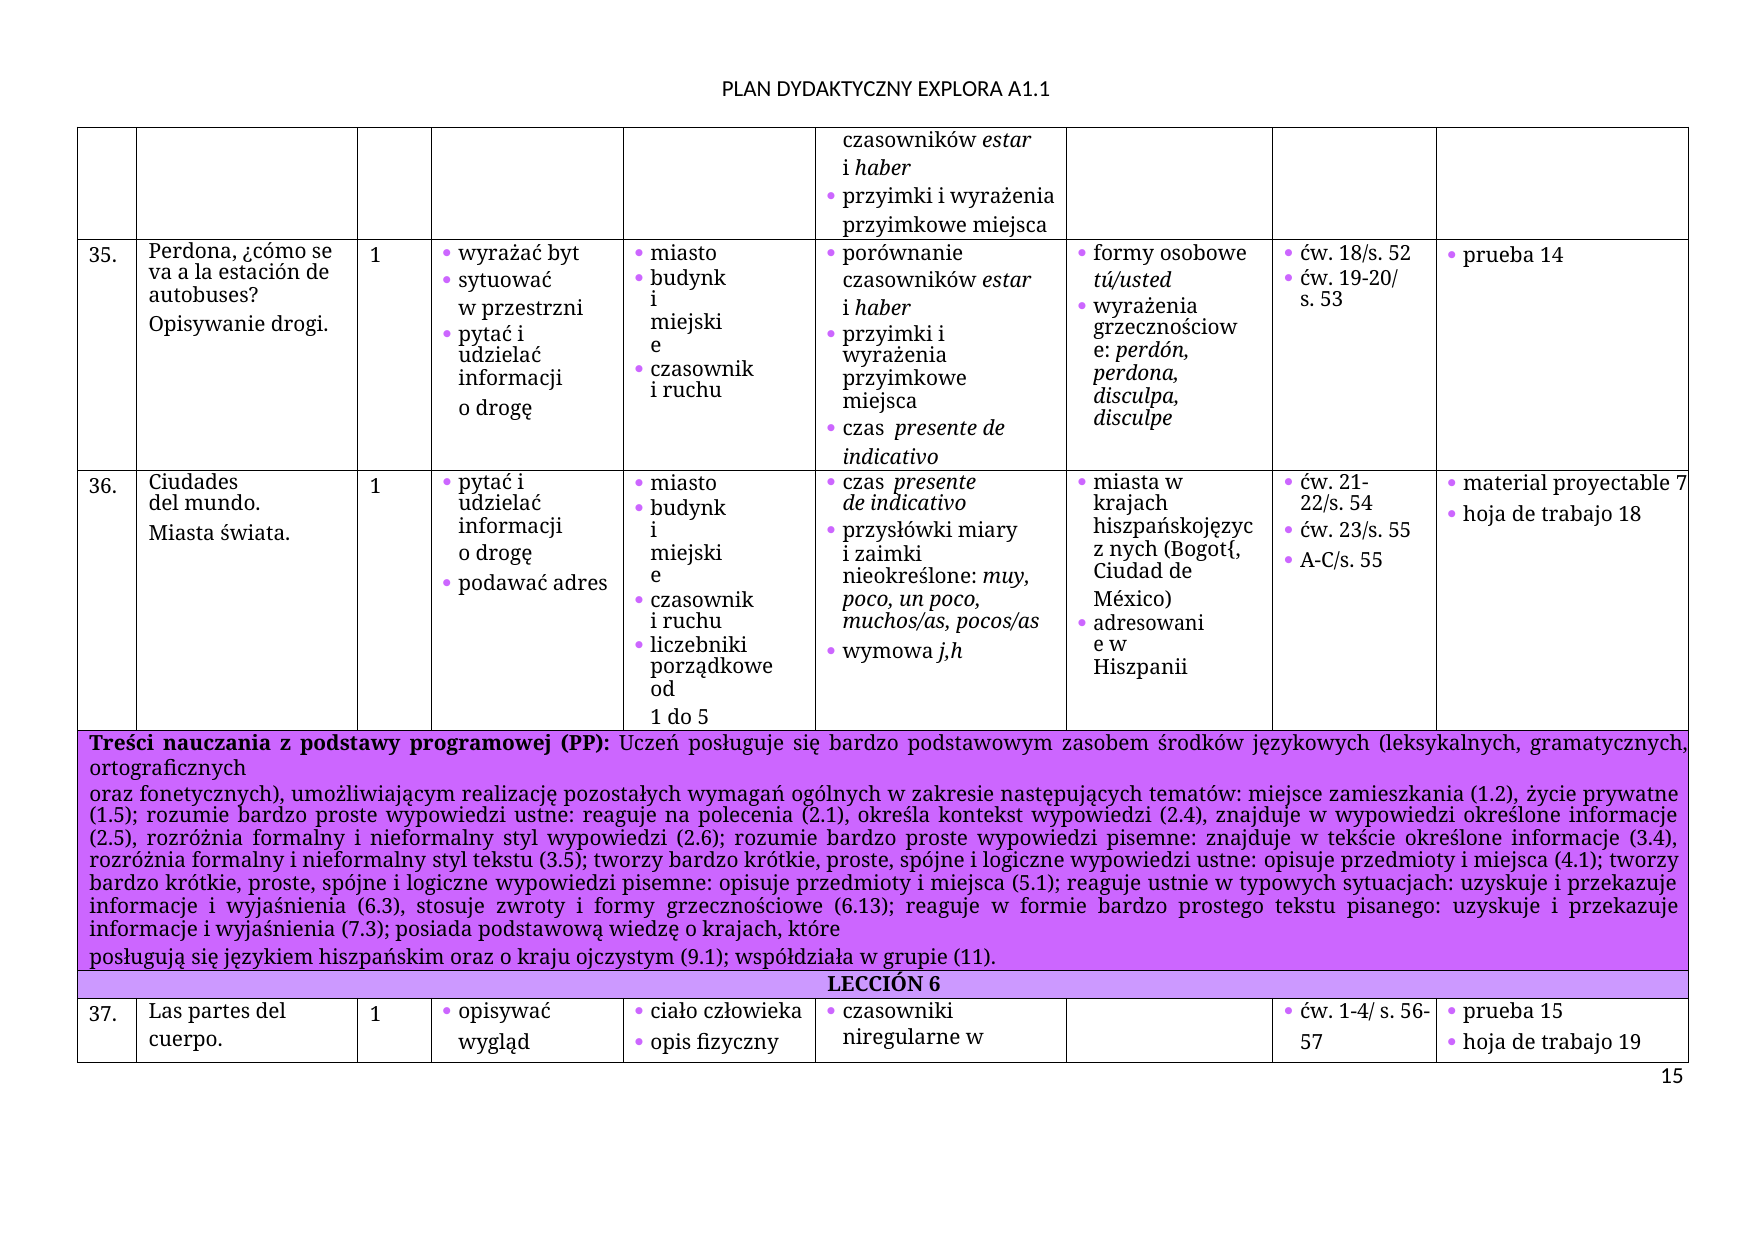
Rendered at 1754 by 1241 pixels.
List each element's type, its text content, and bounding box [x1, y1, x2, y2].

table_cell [137, 999, 357, 1062]
table_cell Perdona, ¿cómo se va a la estación de autobuses? Opisywanie drogi. [137, 240, 357, 470]
table_cell 1 [358, 471, 431, 730]
table_cell LECCIÓN 6 [78, 971, 1688, 998]
table_cell 1 [358, 999, 431, 1062]
table_header czasowników estar i haber przyimki i wyrażenia przyimkowe miejsca [816, 128, 1066, 239]
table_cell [816, 999, 1066, 1062]
table_cell formy osobowe tú/usted wyrażenia grzecznościowe: perdón, perdona, disculpa, disculpe [1067, 240, 1272, 470]
table_cell 1 [358, 240, 431, 470]
table_header [137, 128, 357, 239]
table_header [358, 128, 431, 239]
table_cell Treści nauczania z podstawy programowej (PP): Uczeń posługuje się bardzo podstawowym zasobem środków językowych (leksykalnych, gramatycznych, ortograficznych oraz fonetycznych), umożliwiającym realizację pozostałych wymagań ogólnych w zakresie następujących tematów: miejsce zamieszkania (1.2), życie prywatne (1.5); rozumie bardzo proste wypowiedzi ustne: reaguje na polecenia (2.1), określa kontekst wypowiedzi (2.4), znajduje w wypowiedzi określone informacje (2.5), rozróżnia formalny i nieformalny styl wypowiedzi (2.6); rozumie bardzo proste wypowiedzi pisemne: znajduje w tekście określone informacje (3.4), rozróżnia formalny i nieformalny styl tekstu (3.5); tworzy bardzo krótkie, proste, spójne i logiczne wypowiedzi ustne: opisuje przedmioty i miejsca (4.1); tworzy bardzo krótkie, proste, spójne i logiczne wypowiedzi pisemne: opisuje przedmioty i miejsca (5.1); reaguje ustnie w typowych sytuacjach: uzyskuje i przekazuje informacje i wyjaśnienia (6.3), stosuje zwroty i formy grzecznościowe (6.13); reaguje w formie bardzo prostego tekstu pisanego: uzyskuje i przekazuje informacje i wyjaśnienia (7.3); posiada podstawową wiedzę o krajach, które posługują się językiem hiszpańskim oraz o kraju ojczystym (9.1); współdziała w grupie (11). [78, 731, 1688, 970]
table_header [432, 128, 623, 239]
table_cell Ciudades del mundo. Miasta świata. [137, 471, 357, 730]
table_cell porównanie czasowników estar i haber przyimki i wyrażenia przyimkowe miejsca czas presente de indicativo [816, 240, 1066, 470]
table_header [78, 128, 136, 239]
table_header [1437, 128, 1688, 239]
table_cell miasta w krajach hiszpańskojęzycz nych (Bogot{, Ciudad de México) adresowanie w Hiszpanii [1067, 471, 1272, 730]
table_header [1273, 128, 1436, 239]
table_cell 36. [78, 471, 136, 730]
table_header [1067, 128, 1272, 239]
table_cell material proyectable 7 hoja de trabajo 18 [1437, 471, 1688, 730]
table_cell ćw. 21-22/s. 54 ćw. 23/s. 55 A-C/s. 55 [1273, 471, 1436, 730]
table_header [624, 128, 815, 239]
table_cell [1437, 999, 1688, 1062]
table_cell 35. [78, 240, 136, 470]
table_cell ćw. 1-4/ s. 56- 57 [1273, 999, 1436, 1062]
table_cell wyrażać byt sytuować w przestrzni pytać i udzielać informacji o drogę [432, 240, 623, 470]
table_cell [624, 999, 815, 1062]
table_cell [1067, 999, 1272, 1062]
table_cell miasto budynki miejskie czasowniki ruchu [624, 240, 815, 470]
table_cell ćw. 18/s. 52 ćw. 19-20/ s. 53 [1273, 240, 1436, 470]
table_cell prueba 14 [1437, 240, 1688, 470]
table_cell opisywać wygląd [432, 999, 623, 1062]
table_cell czas presente de indicativo przysłówki miary i zaimki nieokreślone: muy, poco, un poco, muchos/as, pocos/as wymowa j,h [816, 471, 1066, 730]
table_cell miasto budynki miejskie czasowniki ruchu liczebniki porządkowe od 1 do 5 [624, 471, 815, 730]
table_cell pytać i udzielać informacji o drogę podawać adres [432, 471, 623, 730]
table_cell 37. [78, 999, 136, 1062]
